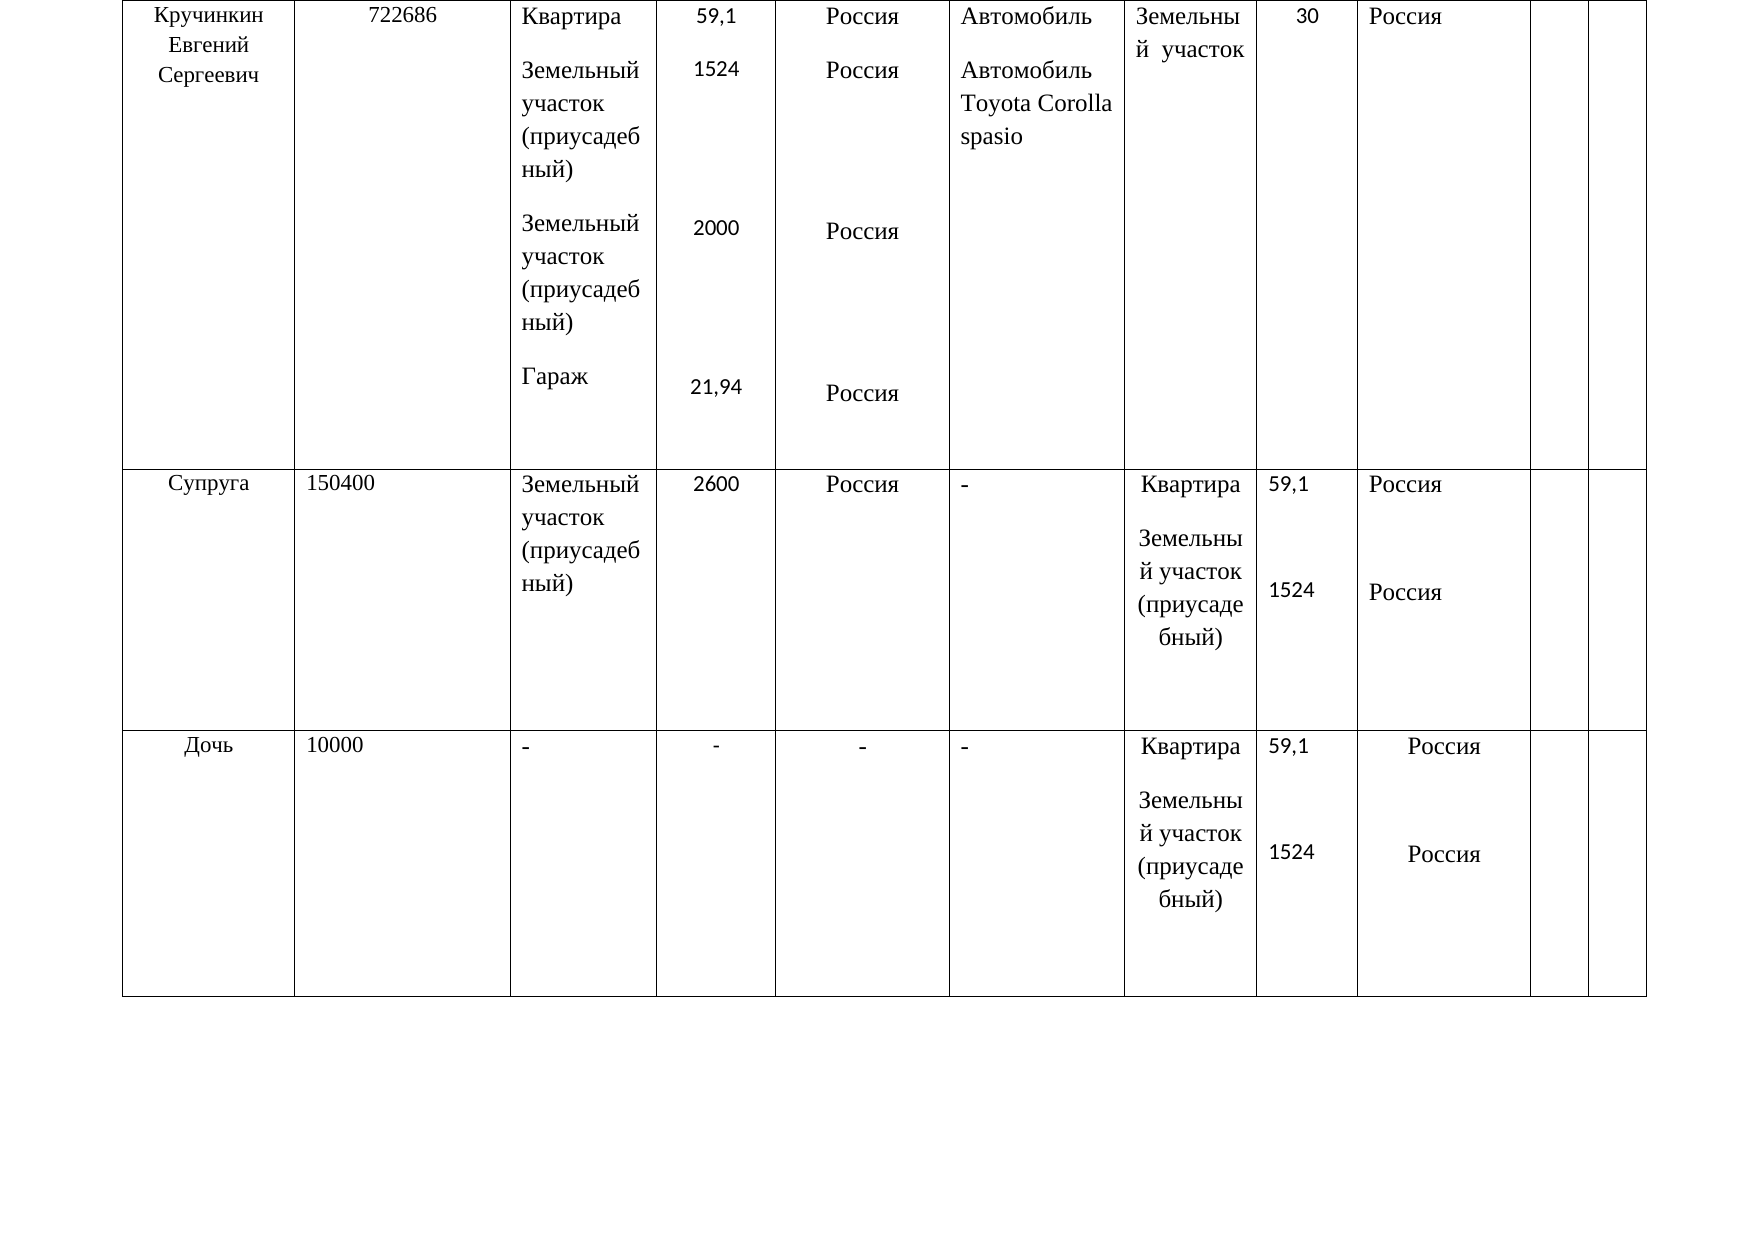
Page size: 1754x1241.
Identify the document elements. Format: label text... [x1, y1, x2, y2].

table_cell 2600 [657, 470, 775, 730]
table_cell Квартира Земельный участок (приусадебный) Земельный участок (приусадебный) Гараж [511, 1, 656, 468]
table_cell Земельный участок [1125, 1, 1256, 468]
table_cell 10000 [295, 731, 510, 996]
table_cell 59,1 1524 [1257, 470, 1357, 730]
table_cell Автомобиль Автомобиль Toyota Corolla spasio [950, 1, 1124, 468]
table_cell Земельный участок (приусадебный) [511, 470, 656, 730]
table_cell 59,1 1524 2000 21,94 [657, 1, 775, 468]
table_cell [1589, 731, 1646, 996]
table_cell 150400 [295, 470, 510, 730]
table_cell Дочь [123, 731, 294, 996]
table_cell Россия Россия [1358, 731, 1530, 996]
table_cell [1531, 1, 1588, 468]
table_cell - [776, 731, 949, 996]
table_cell Квартира Земельный участок (приусадебный) [1125, 470, 1256, 730]
table_cell [1589, 470, 1646, 730]
table_cell Россия [1358, 1, 1530, 468]
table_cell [1125, 731, 1256, 996]
table_cell Кручинкин Евгений Сергеевич [123, 1, 294, 468]
table_cell - [950, 731, 1124, 996]
table_cell Россия [776, 470, 949, 730]
table_cell [1589, 1, 1646, 468]
table_cell [1531, 470, 1588, 730]
table_cell - [950, 470, 1124, 730]
table_cell Россия Россия Россия Россия [776, 1, 949, 468]
table_cell - [511, 731, 656, 996]
table_cell 722686 [295, 1, 510, 468]
table_cell Супруга [123, 470, 294, 730]
table_cell - [657, 731, 775, 996]
table_cell Россия Россия [1358, 470, 1530, 730]
table_cell [1531, 731, 1588, 996]
table_cell 59,1 1524 [1257, 731, 1357, 996]
table_cell 30 [1257, 1, 1357, 468]
